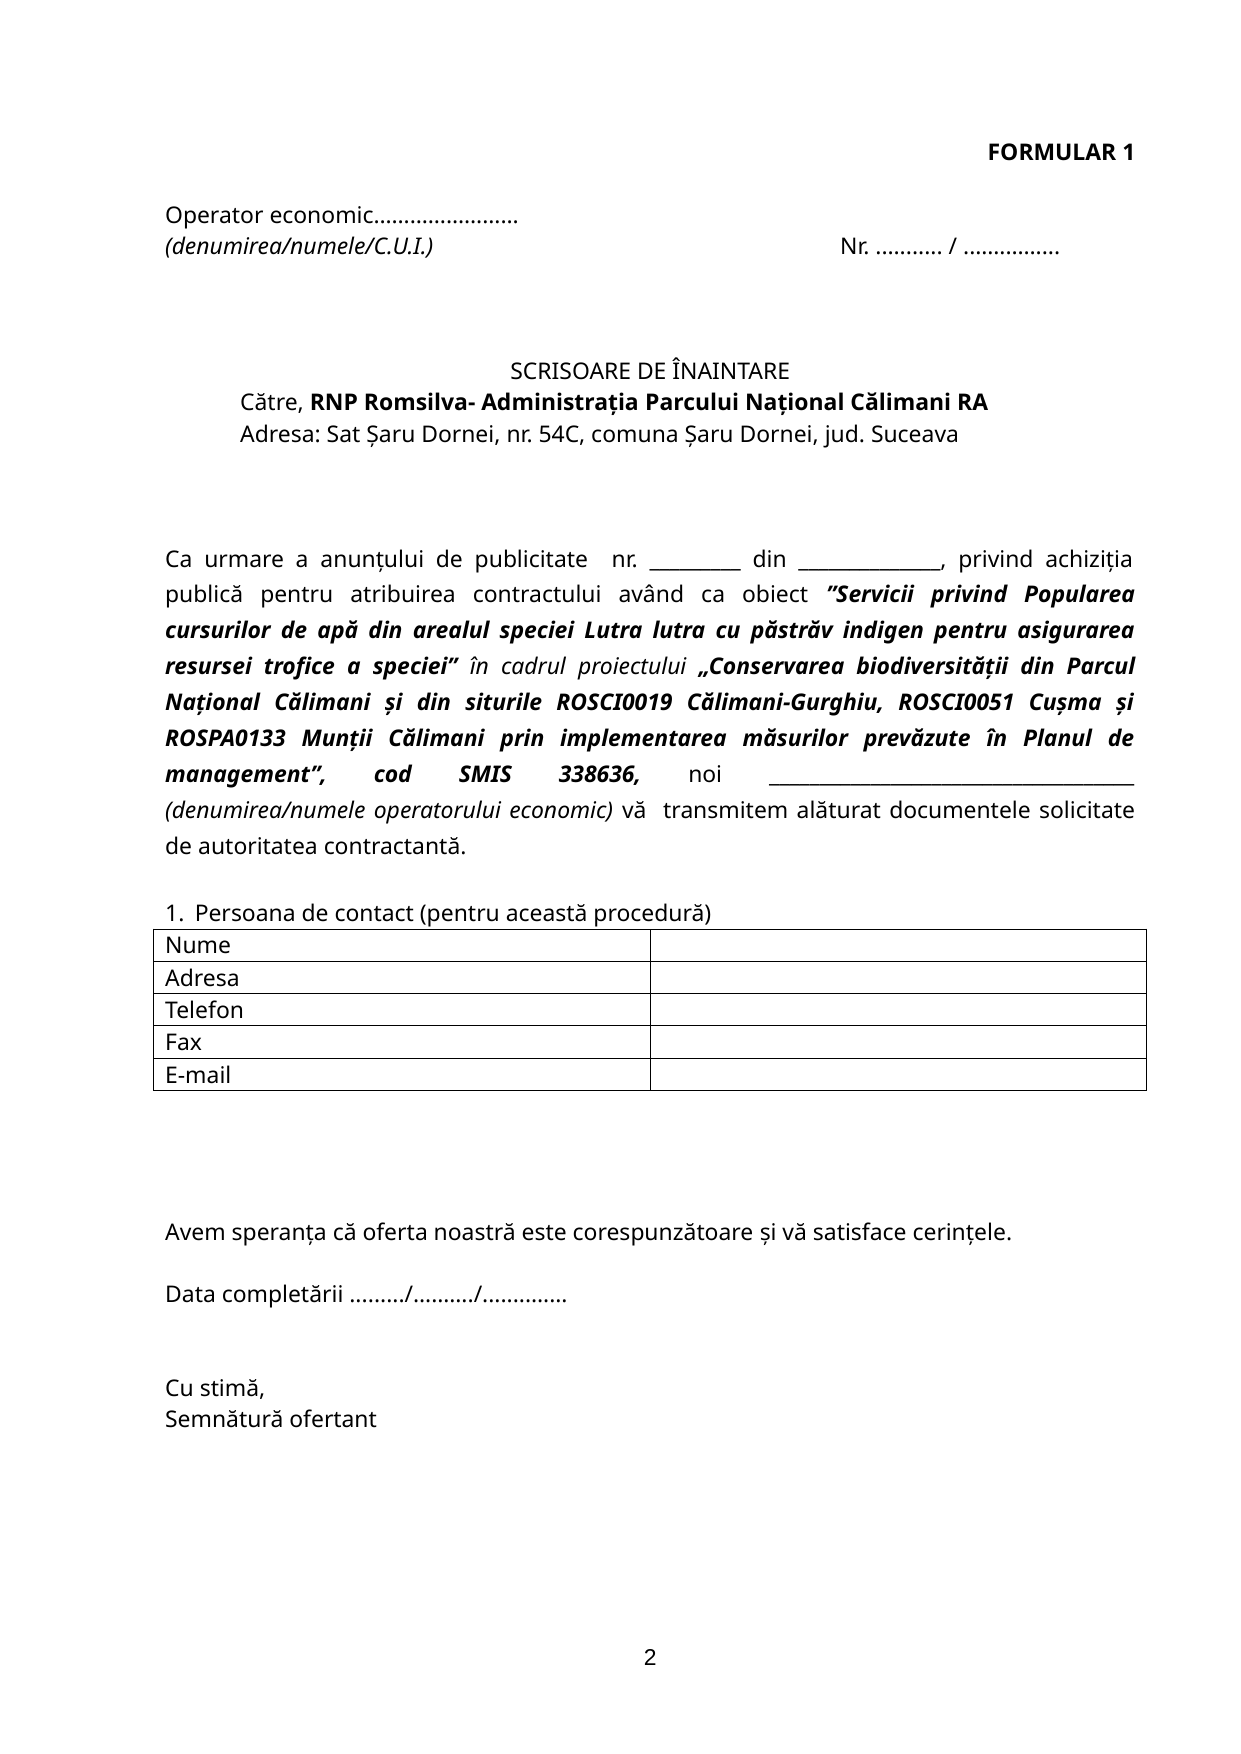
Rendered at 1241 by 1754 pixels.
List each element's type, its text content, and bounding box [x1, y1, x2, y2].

list Persoana de contact (pentru această procedură) [165, 897, 1135, 928]
table_cell Fax [154, 1026, 650, 1058]
table_cell Adresa [154, 962, 650, 993]
text SCRISOARE DE ÎNAINTARE [165, 355, 1135, 386]
table_cell [651, 994, 1146, 1025]
text (denumirea/numele/C.U.I.) Nr. ..…...... / .…………... [165, 230, 1135, 261]
text Ca urmare a anunțului de publicitate nr. _________ din ______________, privind achiziția publică pentru atribuirea contractului având ca obiect ”Servicii privind Popularea cursurilor de apă din arealul speciei Lutra lutra cu păstrăv indigen pentru asigurarea resursei trofice a speciei” în cadrul proiectului „Conservarea biodiversității din Parcul Național Călimani și din siturile ROSCI0019 Călimani-Gurghiu, ROSCI0051 Cușma și ROSPA0133 Munții Călimani prin implementarea măsurilor prevăzute în Planul de management”, cod SMIS 338636, noi ____________________________________ (denumirea/numele operatorului economic) vă transmitem alăturat documentele solicitate de autoritatea contractantă. [165, 542, 1135, 861]
text FORMULAR 1 [165, 136, 1135, 167]
text Adresa: Sat Șaru Dornei, nr. 54C, comuna Șaru Dornei, jud. Suceava [165, 417, 1135, 449]
table_header [651, 930, 1146, 961]
text Semnătură ofertant [165, 1403, 1135, 1435]
text Cu stimă, [165, 1372, 1135, 1403]
table_header Nume [154, 930, 650, 961]
table_cell [651, 1026, 1146, 1058]
text Data completării ........./………./........…… [165, 1278, 1135, 1310]
table_cell [651, 1059, 1146, 1090]
table_cell E-mail [154, 1059, 650, 1090]
text Către, RNP Romsilva- Administrația Parcului Național Călimani RA [165, 386, 1135, 417]
text Operator economic…………………… [165, 199, 1135, 230]
table_cell [651, 962, 1146, 993]
table_cell Telefon [154, 994, 650, 1025]
text Avem speranța că oferta noastră este corespunzătoare şi vă satisface cerințele. [165, 1216, 1135, 1247]
